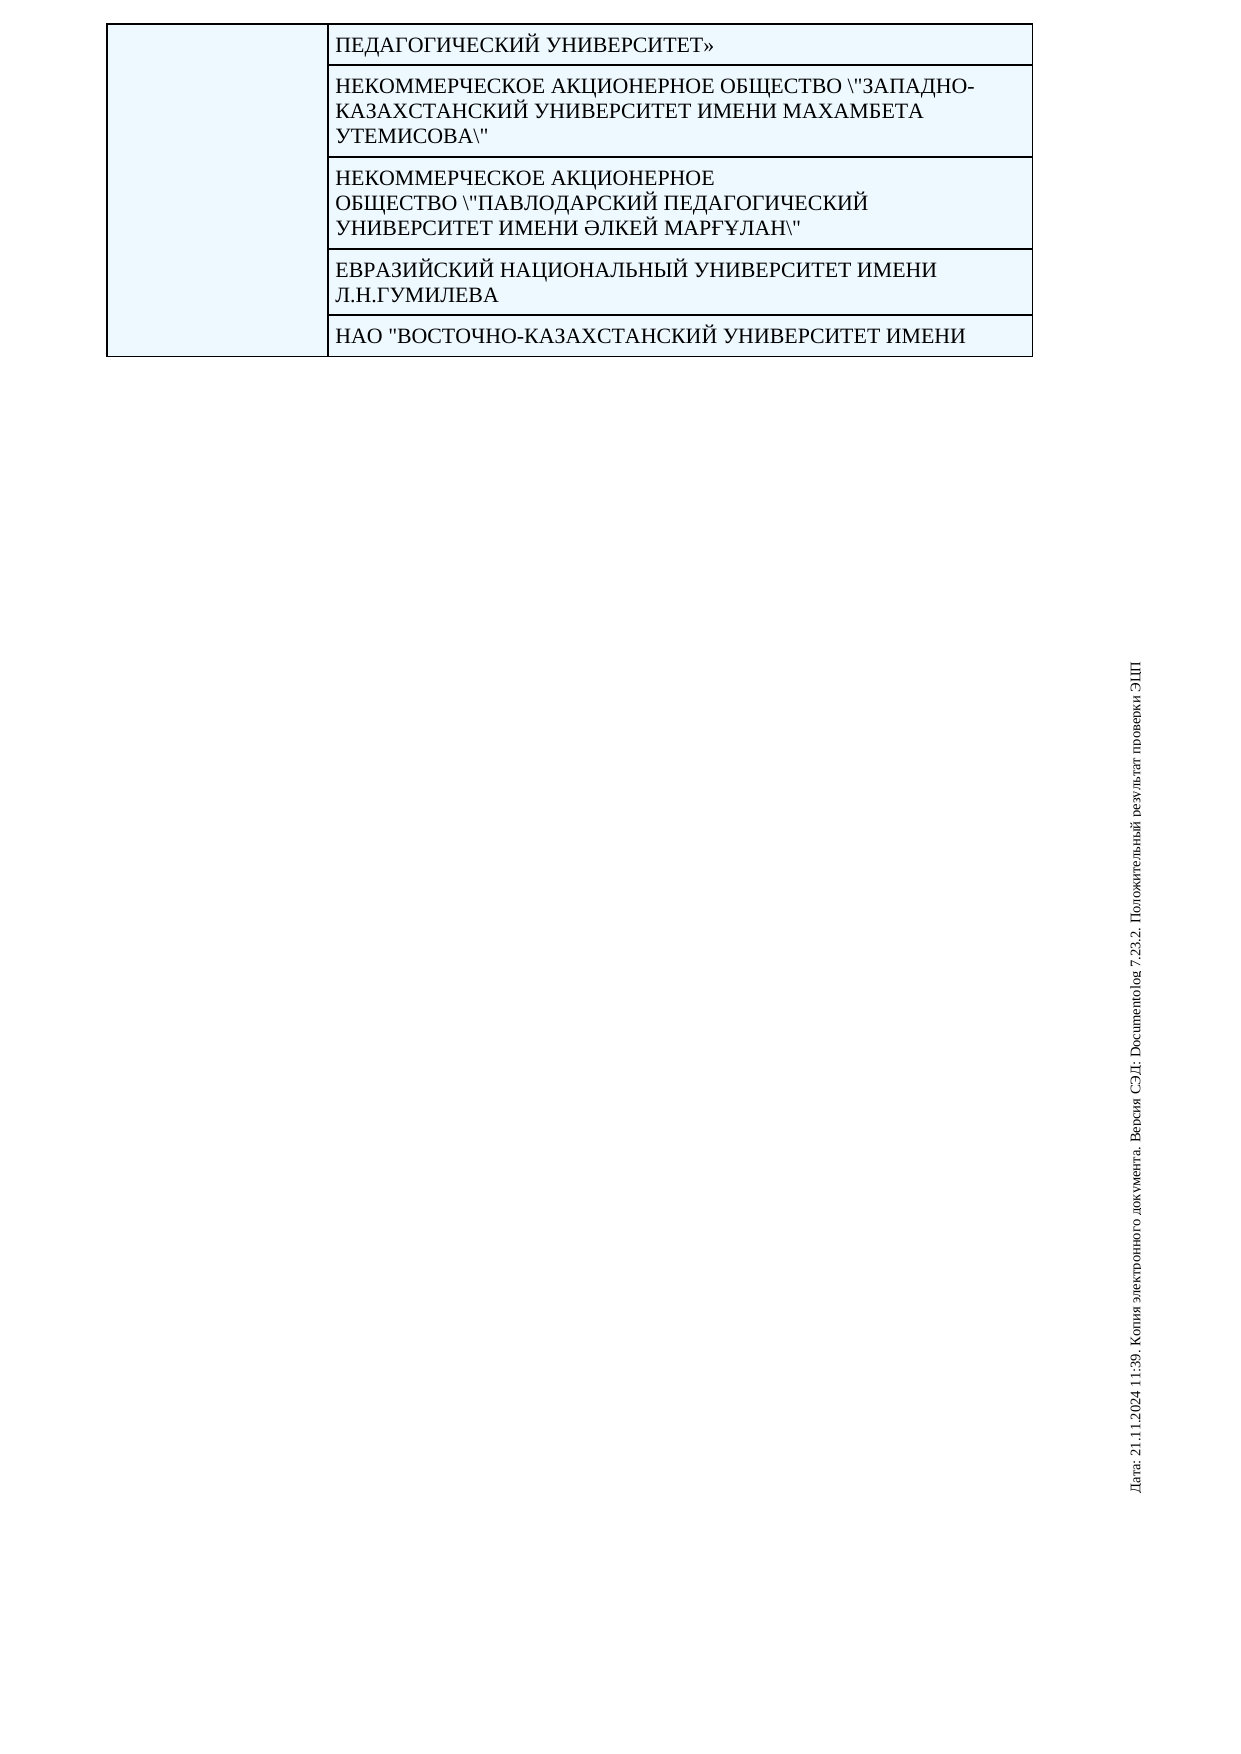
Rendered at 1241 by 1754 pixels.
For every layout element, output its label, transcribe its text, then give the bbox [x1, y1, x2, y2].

table_cell НЕКОММЕРЧЕСКОЕ АКЦИОНЕРНОЕ ОБЩЕСТВО \"ЗАПАДНО-КАЗАХСТАНСКИЙ УНИВЕРСИТЕТ ИМЕНИ МАХАМБЕТА УТЕМИСОВА\" [329, 66, 1032, 156]
table_cell НЕКОММЕРЧЕСКОЕ АКЦИОНЕРНОЕ ОБЩЕСТВО \"ПАВЛОДАРСКИЙ ПЕДАГОГИЧЕСКИЙ УНИВЕРСИТЕТ ИМЕНИ ӘЛКЕЙ МАРҒҰЛАН\" [329, 158, 1032, 248]
table_cell НАО «КАЗАХСКИЙ НАЦИОНАЛЬНЫЙ ЖЕНСКИЙ ПЕДАГОГИЧЕСКИЙ УНИВЕРСИТЕТ» [329, 25, 1032, 64]
table_cell ЕВРАЗИЙСКИЙ НАЦИОНАЛЬНЫЙ УНИВЕРСИТЕТ ИМЕНИ Л.Н.ГУМИЛЕВА [329, 250, 1032, 314]
table_cell НАО "ВОСТОЧНО-КАЗАХСТАНСКИЙ УНИВЕРСИТЕТ ИМЕНИ САРСЕНА АМАНЖОЛОВА" [329, 316, 1032, 356]
table_cell [108, 25, 327, 356]
